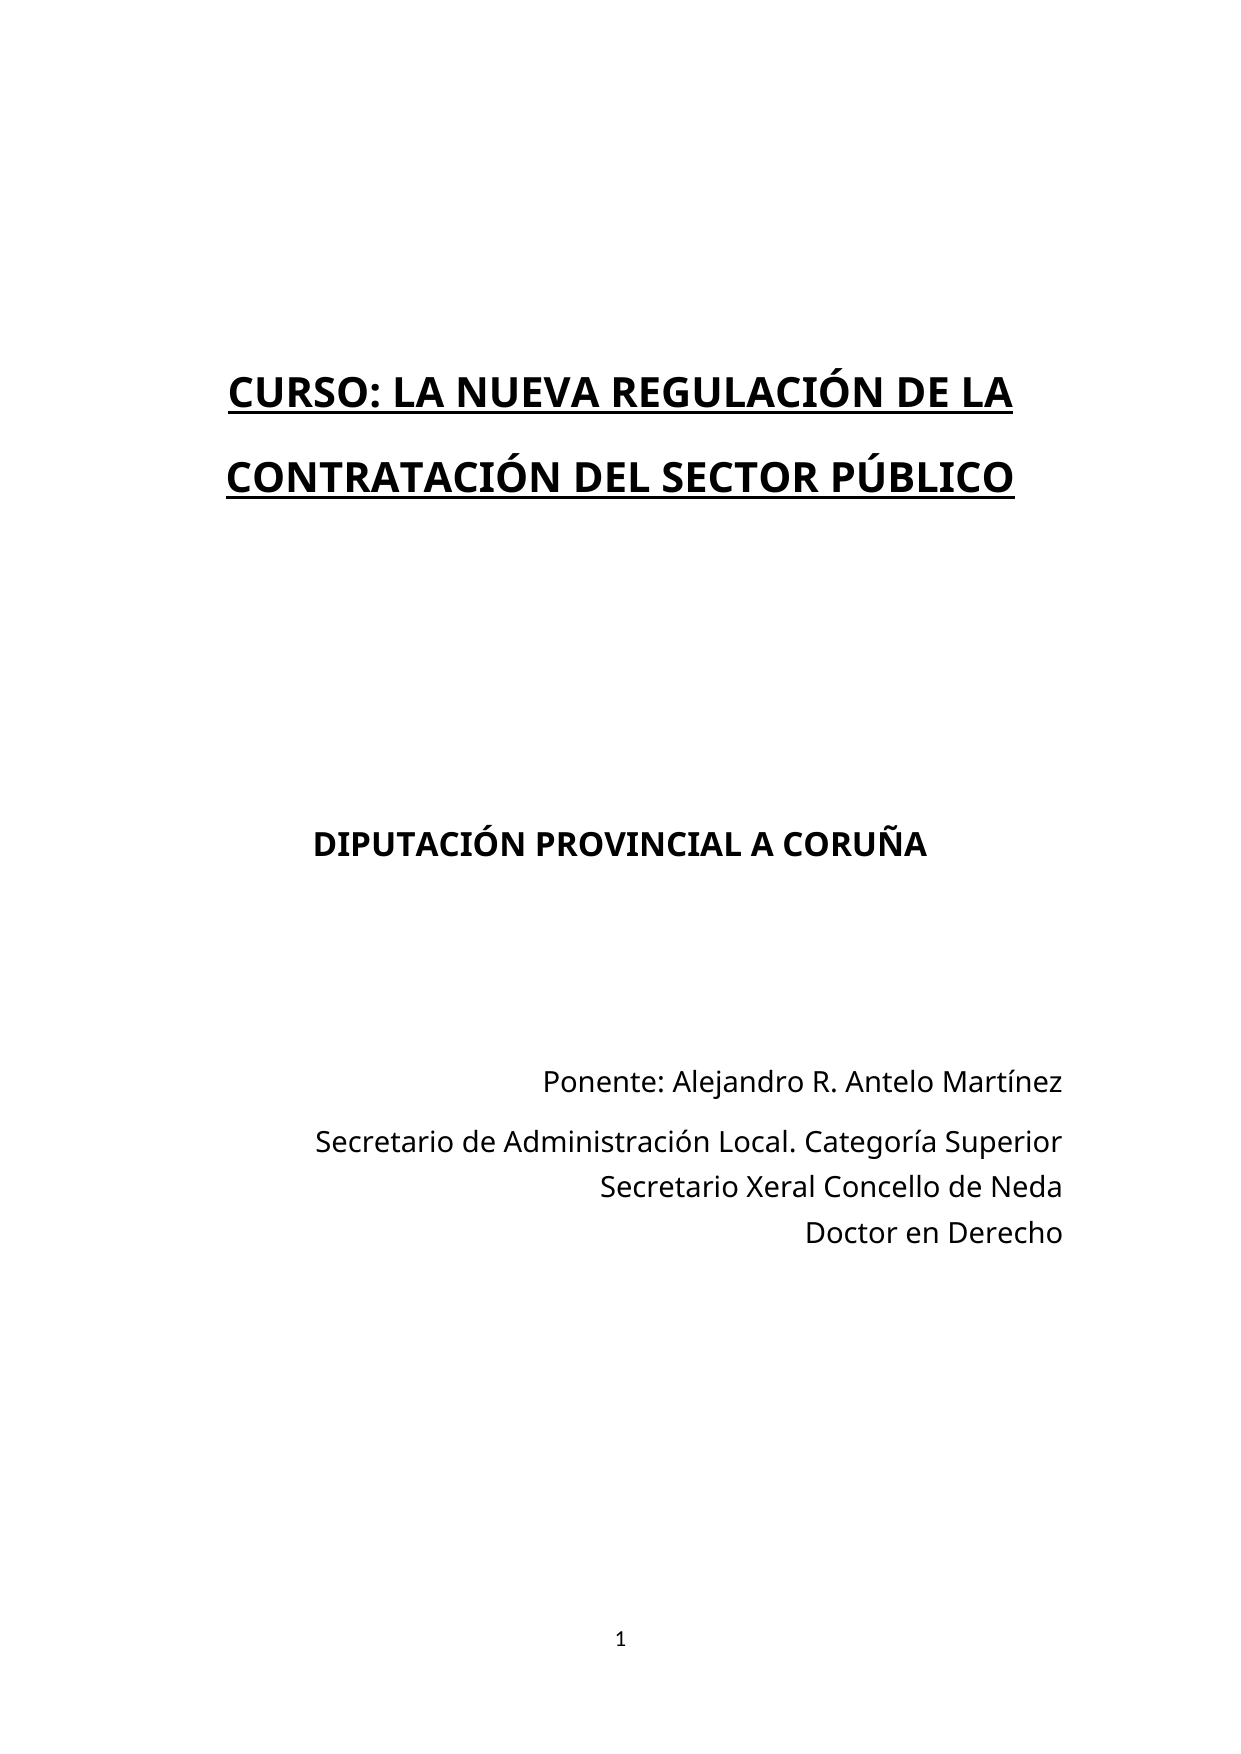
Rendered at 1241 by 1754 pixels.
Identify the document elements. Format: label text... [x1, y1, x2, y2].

text Ponente: Alejandro R. Antelo Martínez [177, 1062, 1063, 1101]
text Secretario Xeral Concello de Neda [177, 1167, 1063, 1206]
text CURSO: LA NUEVA REGULACIÓN DE LA CONTRATACIÓN DEL SECTOR PÚBLICO [177, 363, 1063, 505]
text DIPUTACIÓN PROVINCIAL A CORUÑA [177, 821, 1063, 866]
text Doctor en Derecho [177, 1212, 1063, 1252]
text Secretario de Administración Local. Categoría Superior [177, 1121, 1063, 1161]
